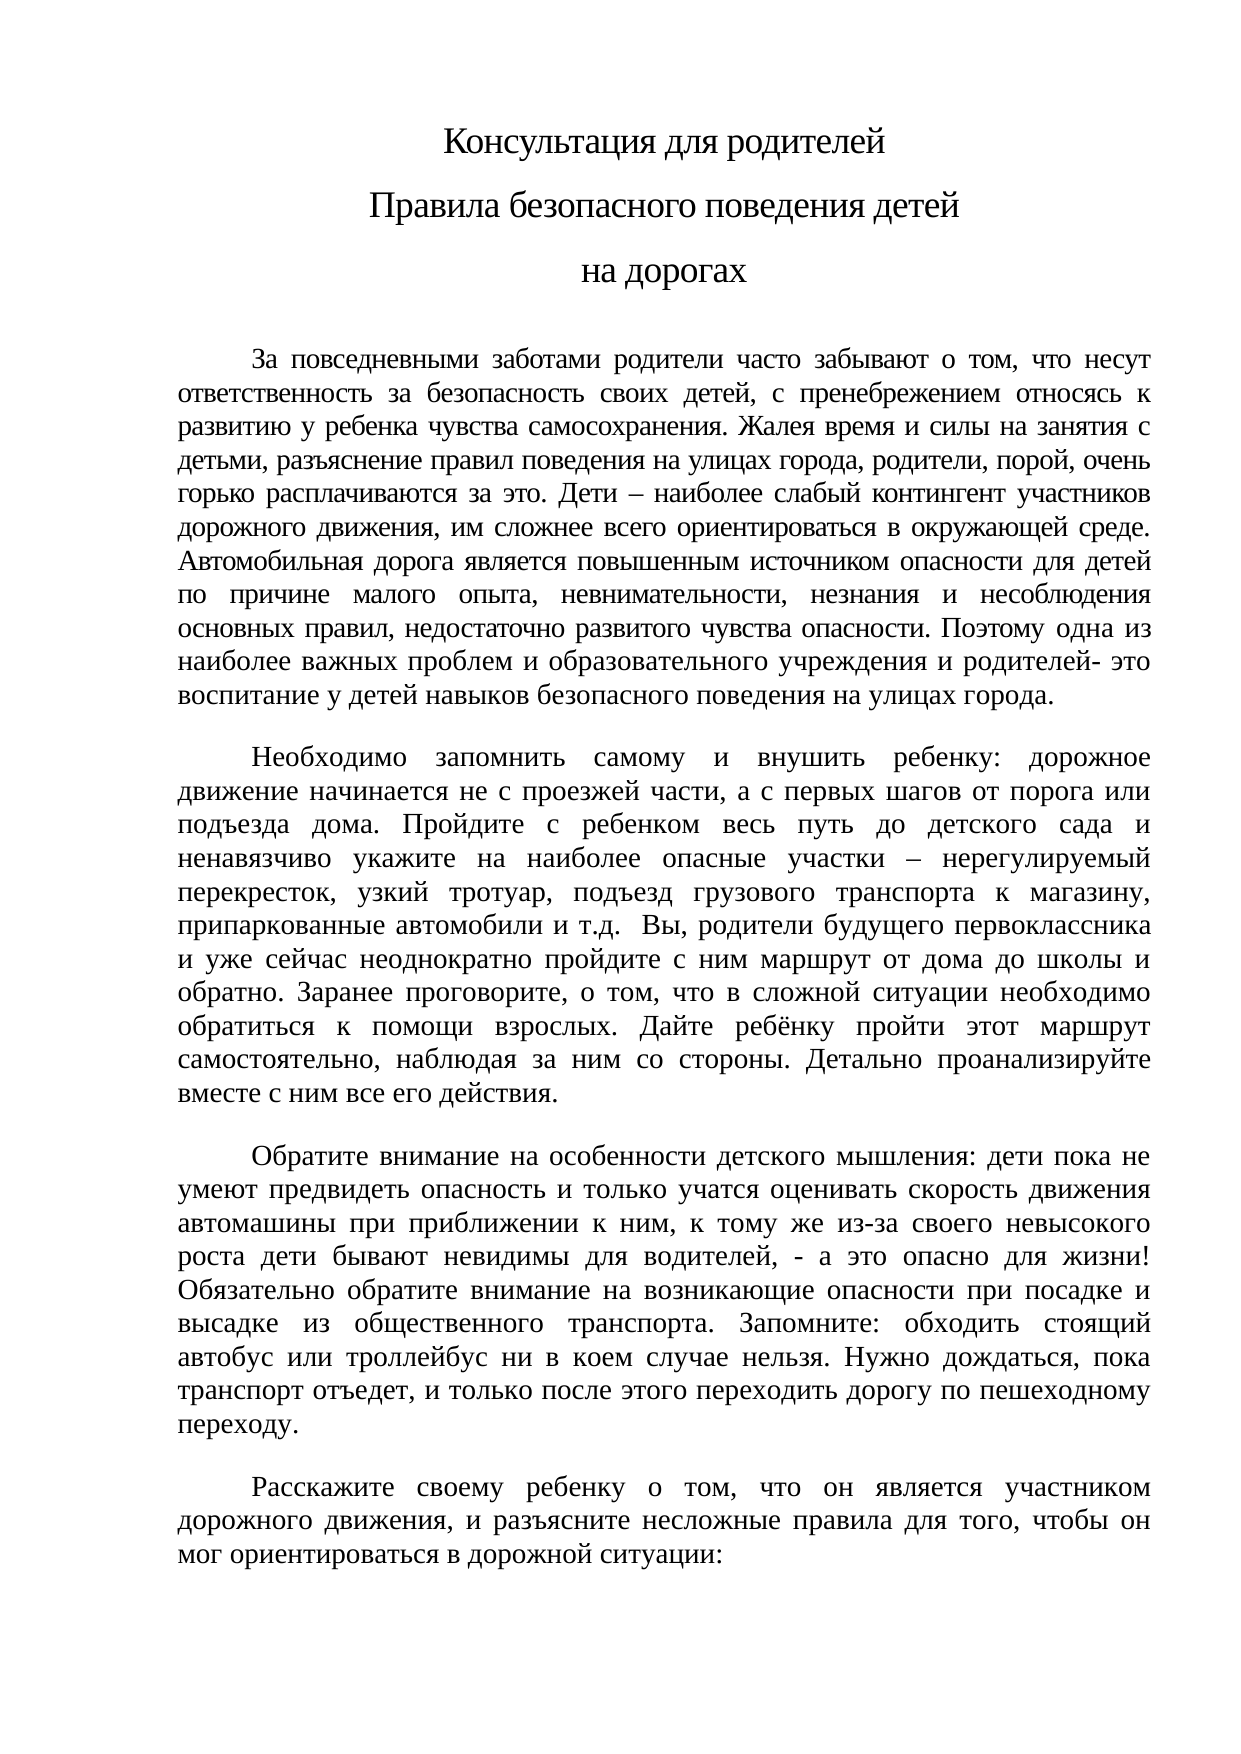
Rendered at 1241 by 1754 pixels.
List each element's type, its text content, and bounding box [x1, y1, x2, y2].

text За повседневными заботами родители часто забывают о том, что несут ответственность за безопасность своих детей, с пренебрежением относясь к развитию у ребенка чувства самосохранения. Жалея время и силы на занятия с детьми, разъяснение правил поведения на улицах города, родители, порой, очень горько расплачиваются за это. Дети – наиболее слабый контингент участников дорожного движения, им сложнее всего ориентироваться в окружающей среде. Автомобильная дорога является повышенным источником опасности для детей по причине малого опыта, невнимательности, незнания и несоблюдения основных правил, недостаточно развитого чувства опасности. Поэтому одна из наиболее важных проблем и образовательного учреждения и родителей- это воспитание у детей навыков безопасного поведения на улицах города. [177, 341, 1152, 710]
text на дорогах [177, 247, 1152, 291]
text Правила безопасного поведения детей [177, 183, 1152, 226]
text Консультация для родителей [177, 118, 1152, 161]
text Обратите внимание на особенности детского мышления: дети пока не умеют предвидеть опасность и только учатся оценивать скорость движения автомашины при приближении к ним, к тому же из-за своего невысокого роста дети бывают невидимы для водителей, - а это опасно для жизни! Обязательно обратите внимание на возникающие опасности при посадке и высадке из общественного транспорта. Запомните: обходить стоящий автобус или троллейбус ни в коем случае нельзя. Нужно дождаться, пока транспорт отъедет, и только после этого переходить дорогу по пешеходному переходу. [177, 1138, 1152, 1439]
text Расскажите своему ребенку о том, что он является участником дорожного движения, и разъясните несложные правила для того, чтобы он мог ориентироваться в дорожной ситуации: [177, 1469, 1152, 1569]
text Необходимо запомнить самому и внушить ребенку: дорожное движение начинается не с проезжей части, а с первых шагов от порога или подъезда дома. Пройдите с ребенком весь путь до детского сада и ненавязчиво укажите на наиболее опасные участки – нерегулируемый перекресток, узкий тротуар, подъезд грузового транспорта к магазину, припаркованные автомобили и т.д. Вы, родители будущего первоклассника и уже сейчас неоднократно пройдите с ним маршрут от дома до школы и обратно. Заранее проговорите, о том, что в сложной ситуации необходимо обратиться к помощи взрослых. Дайте ребёнку пройти этот маршрут самостоятельно, наблюдая за ним со стороны. Детально проанализируйте вместе с ним все его действия. [177, 739, 1152, 1108]
